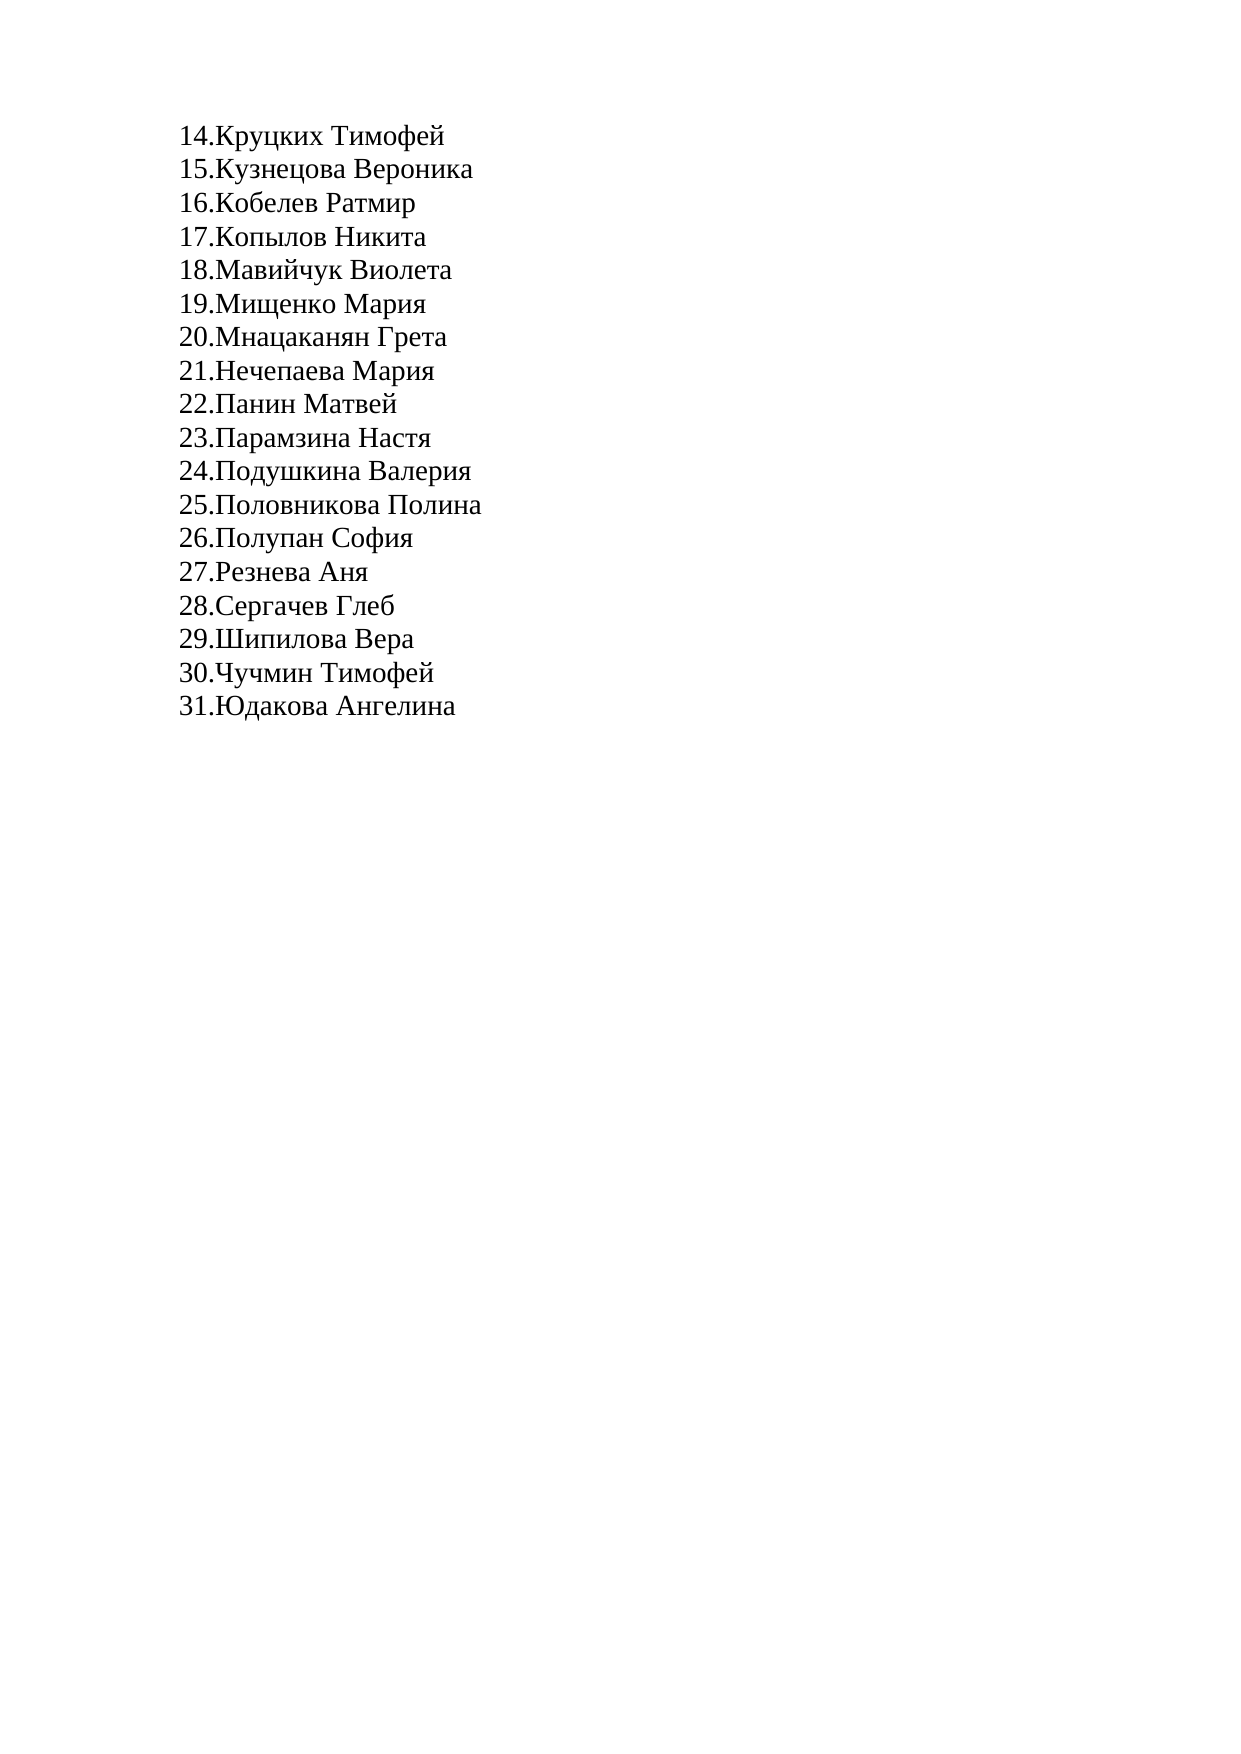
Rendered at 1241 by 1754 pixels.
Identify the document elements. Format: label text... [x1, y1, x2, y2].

text 31.Юдакова Ангелина [178, 688, 1211, 722]
text 27.Резнева Аня [178, 554, 1211, 588]
text 23.Парамзина Настя [178, 420, 1211, 453]
text 19.Мищенко Мария [178, 286, 1211, 319]
text 21.Нечепаева Мария [178, 353, 1211, 386]
text 18.Мавийчук Виолета [178, 252, 1211, 286]
text 15.Кузнецова Вероника [178, 152, 1211, 185]
text 17.Копылов Никита [178, 219, 1211, 252]
text 16.Кобелев Ратмир [178, 185, 1211, 219]
text 14.Круцких Тимофей [178, 118, 1211, 152]
text 26.Полупан София [178, 521, 1211, 554]
text 28.Сергачев Глеб [178, 588, 1211, 621]
text 29.Шипилова Вера [178, 621, 1211, 655]
text 25.Половникова Полина [178, 487, 1211, 521]
text 20.Мнацаканян Грета [178, 319, 1211, 353]
text 24.Подушкина Валерия [178, 453, 1211, 487]
text 22.Панин Матвей [178, 386, 1211, 420]
text 30.Чучмин Тимофей [178, 655, 1211, 688]
